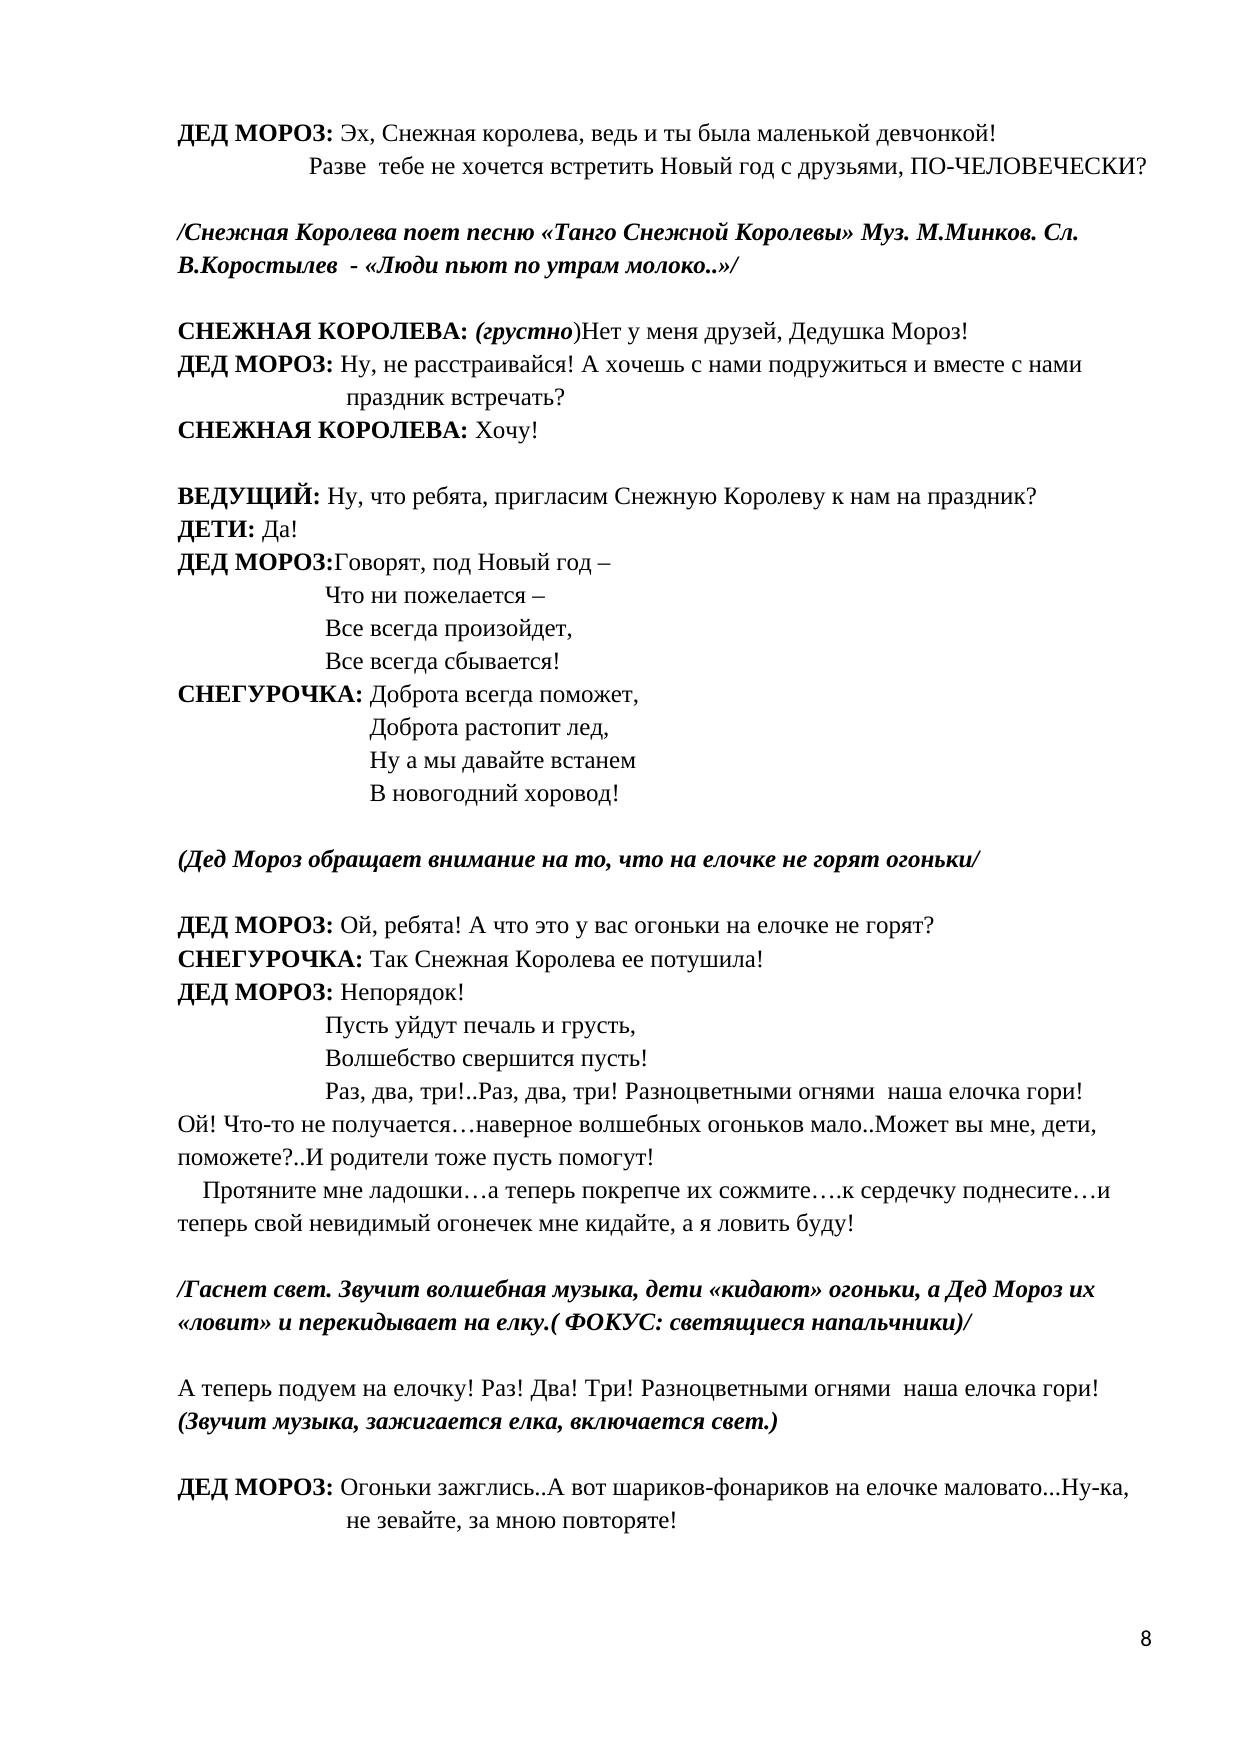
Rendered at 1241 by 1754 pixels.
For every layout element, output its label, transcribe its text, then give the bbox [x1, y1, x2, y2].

text Пусть уйдут печаль и грусть, Волшебство свершится пусть! Раз, два, три!..Раз, два, три! Разноцветными огнями наша елочка гори! [325, 1010, 1152, 1104]
text ДЕД МОРОЗ: Ой, ребята! А что это у вас огоньки на елочке не горят? [177, 911, 1152, 939]
text СНЕЖНАЯ КОРОЛЕВА: (грустно)Нет у меня друзей, Дедушка Мороз! [177, 316, 1152, 345]
text СНЕГУРОЧКА: Доброта всегда поможет, [177, 679, 1152, 708]
text (Дед Мороз обращает внимание на то, что на елочке не горят огоньки/ [177, 844, 1152, 873]
text СНЕГУРОЧКА: Так Снежная Королева ее потушила! [177, 944, 1152, 972]
text ДЕД МОРОЗ: Эх, Снежная королева, ведь и ты была маленькой девчонкой! [177, 118, 1152, 147]
text не зевайте, за мною повторяте! [177, 1505, 1152, 1534]
text Ой! Что-то не получается…наверное волшебных огоньков мало..Может вы мне, дети, поможете?..И родители тоже пусть помогут! [177, 1109, 1152, 1171]
text Протяните мне ладошки…а теперь покрепче их сожмите….к сердечку поднесите…и теперь свой невидимый огонечек мне кидайте, а я ловить буду! [177, 1175, 1152, 1237]
text ДЕД МОРОЗ:Говорят, под Новый год – Что ни пожелается – Все всегда произойдет, Все всегда сбывается! [177, 547, 1152, 675]
text праздник встречать? [177, 382, 1152, 411]
text СНЕЖНАЯ КОРОЛЕВА: Хочу! [177, 415, 1152, 444]
text В новогодний хоровод! [296, 778, 1152, 807]
text ДЕД МОРОЗ: Непорядок! [177, 977, 1152, 1005]
text /Снежная Королева поет песню «Танго Снежной Королевы» Муз. М.Минков. Сл. В.Коростылев - «Люди пьют по утрам молоко..»/ [177, 217, 1152, 279]
text Разве тебе не хочется встретить Новый год с друзьями, ПО-ЧЕЛОВЕЧЕСКИ? [177, 151, 1152, 180]
text ВЕДУЩИЙ: Ну, что ребята, пригласим Снежную Королеву к нам на праздник? [177, 481, 1152, 510]
text (Звучит музыка, зажигается елка, включается свет.) [177, 1406, 1152, 1435]
text /Гаснет свет. Звучит волшебная музыка, дети «кидают» огоньки, а Дед Мороз их «ловит» и перекидывает на елку.( ФОКУС: светящиеся напальчники)/ [177, 1274, 1152, 1336]
text ДЕД МОРОЗ: Ну, не расстраивайся! А хочешь с нами подружиться и вместе с нами [177, 349, 1152, 378]
text Доброта растопит лед, Ну а мы давайте встанем [369, 712, 1152, 774]
text ДЕТИ: Да! [177, 514, 1152, 543]
text А теперь подуем на елочку! Раз! Два! Три! Разноцветными огнями наша елочка гори! [177, 1373, 1152, 1402]
text ДЕД МОРОЗ: Огоньки зажглись..А вот шариков-фонариков на елочке маловато...Ну-ка, [177, 1472, 1152, 1501]
